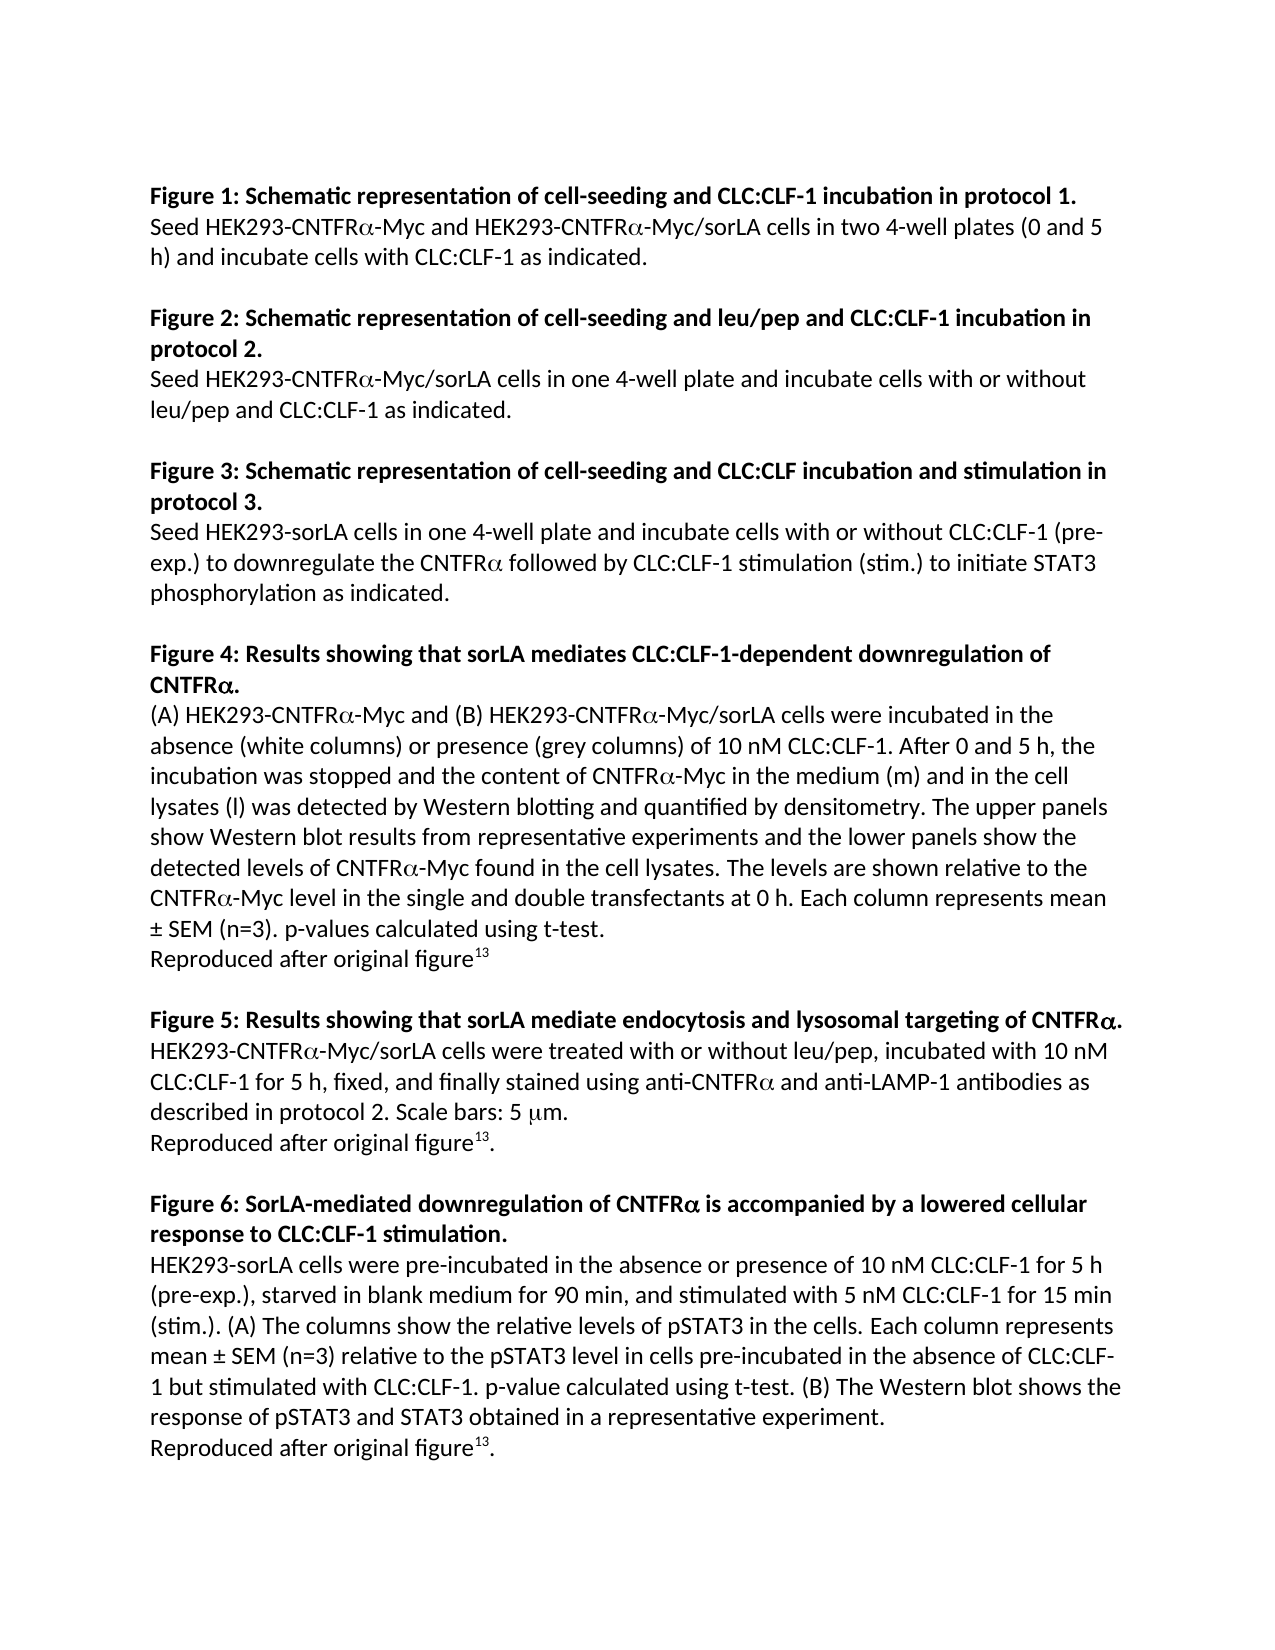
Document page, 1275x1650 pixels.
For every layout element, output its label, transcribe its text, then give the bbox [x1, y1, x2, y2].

text HEK293-sorLA cells were pre-incubated in the absence or presence of 10 nM CLC:CLF-1 for 5 h (pre-exp.), starved in blank medium for 90 min, and stimulated with 5 nM CLC:CLF-1 for 15 min (stim.). (A) The columns show the relative levels of pSTAT3 in the cells. Each column represents mean ± SEM (n=3) relative to the pSTAT3 level in cells pre-incubated in the absence of CLC:CLF-1 but stimulated with CLC:CLF-1. p-value calculated using t-test. (B) The Western blot shows the response of pSTAT3 and STAT3 obtained in a representative experiment. [150, 1249, 1125, 1432]
text Reproduced after original figure13. [150, 1432, 1125, 1462]
text Seed HEK293-CNTFR-Myc/sorLA cells in one 4-well plate and incubate cells with or without leu/pep and CLC:CLF-1 as indicated. [150, 364, 1125, 425]
text Figure 4: Results showing that sorLA mediates CLC:CLF-1-dependent downregulation of CNTFR. [150, 638, 1125, 699]
text Seed HEK293-sorLA cells in one 4-well plate and incubate cells with or without CLC:CLF-1 (pre-exp.) to downregulate the CNTFR followed by CLC:CLF-1 stimulation (stim.) to initiate STAT3 phosphorylation as indicated. [150, 516, 1125, 608]
text Figure 1: Schematic representation of cell-seeding and CLC:CLF-1 incubation in protocol 1. [150, 181, 1125, 211]
text Figure 6: SorLA-mediated downregulation of CNTFR is accompanied by a lowered cellular response to CLC:CLF-1 stimulation. [150, 1188, 1125, 1249]
text Reproduced after original figure13 [150, 943, 1125, 974]
text Figure 5: Results showing that sorLA mediate endocytosis and lysosomal targeting of CNTFR. [150, 1004, 1125, 1035]
text Reproduced after original figure13. [150, 1127, 1125, 1157]
text (A) HEK293-CNTFR-Myc and (B) HEK293-CNTFR-Myc/sorLA cells were incubated in the absence (white columns) or presence (grey columns) of 10 nM CLC:CLF-1. After 0 and 5 h, the incubation was stopped and the content of CNTFR-Myc in the medium (m) and in the cell lysates (l) was detected by Western blotting and quantified by densitometry. The upper panels show Western blot results from representative experiments and the lower panels show the detected levels of CNTFR-Myc found in the cell lysates. The levels are shown relative to the CNTFR-Myc level in the single and double transfectants at 0 h. Each column represents mean ± SEM (n=3). p-values calculated using t-test. [150, 699, 1125, 943]
text Figure 2: Schematic representation of cell-seeding and leu/pep and CLC:CLF-1 incubation in protocol 2. [150, 303, 1125, 364]
text Figure 3: Schematic representation of cell-seeding and CLC:CLF incubation and stimulation in protocol 3. [150, 455, 1125, 516]
text HEK293-CNTFR-Myc/sorLA cells were treated with or without leu/pep, incubated with 10 nM CLC:CLF-1 for 5 h, fixed, and finally stained using anti-CNTFR and anti-LAMP-1 antibodies as described in protocol 2. Scale bars: 5 m. [150, 1035, 1125, 1127]
text Seed HEK293-CNTFR-Myc and HEK293-CNTFR-Myc/sorLA cells in two 4-well plates (0 and 5 h) and incubate cells with CLC:CLF-1 as indicated. [150, 211, 1125, 272]
